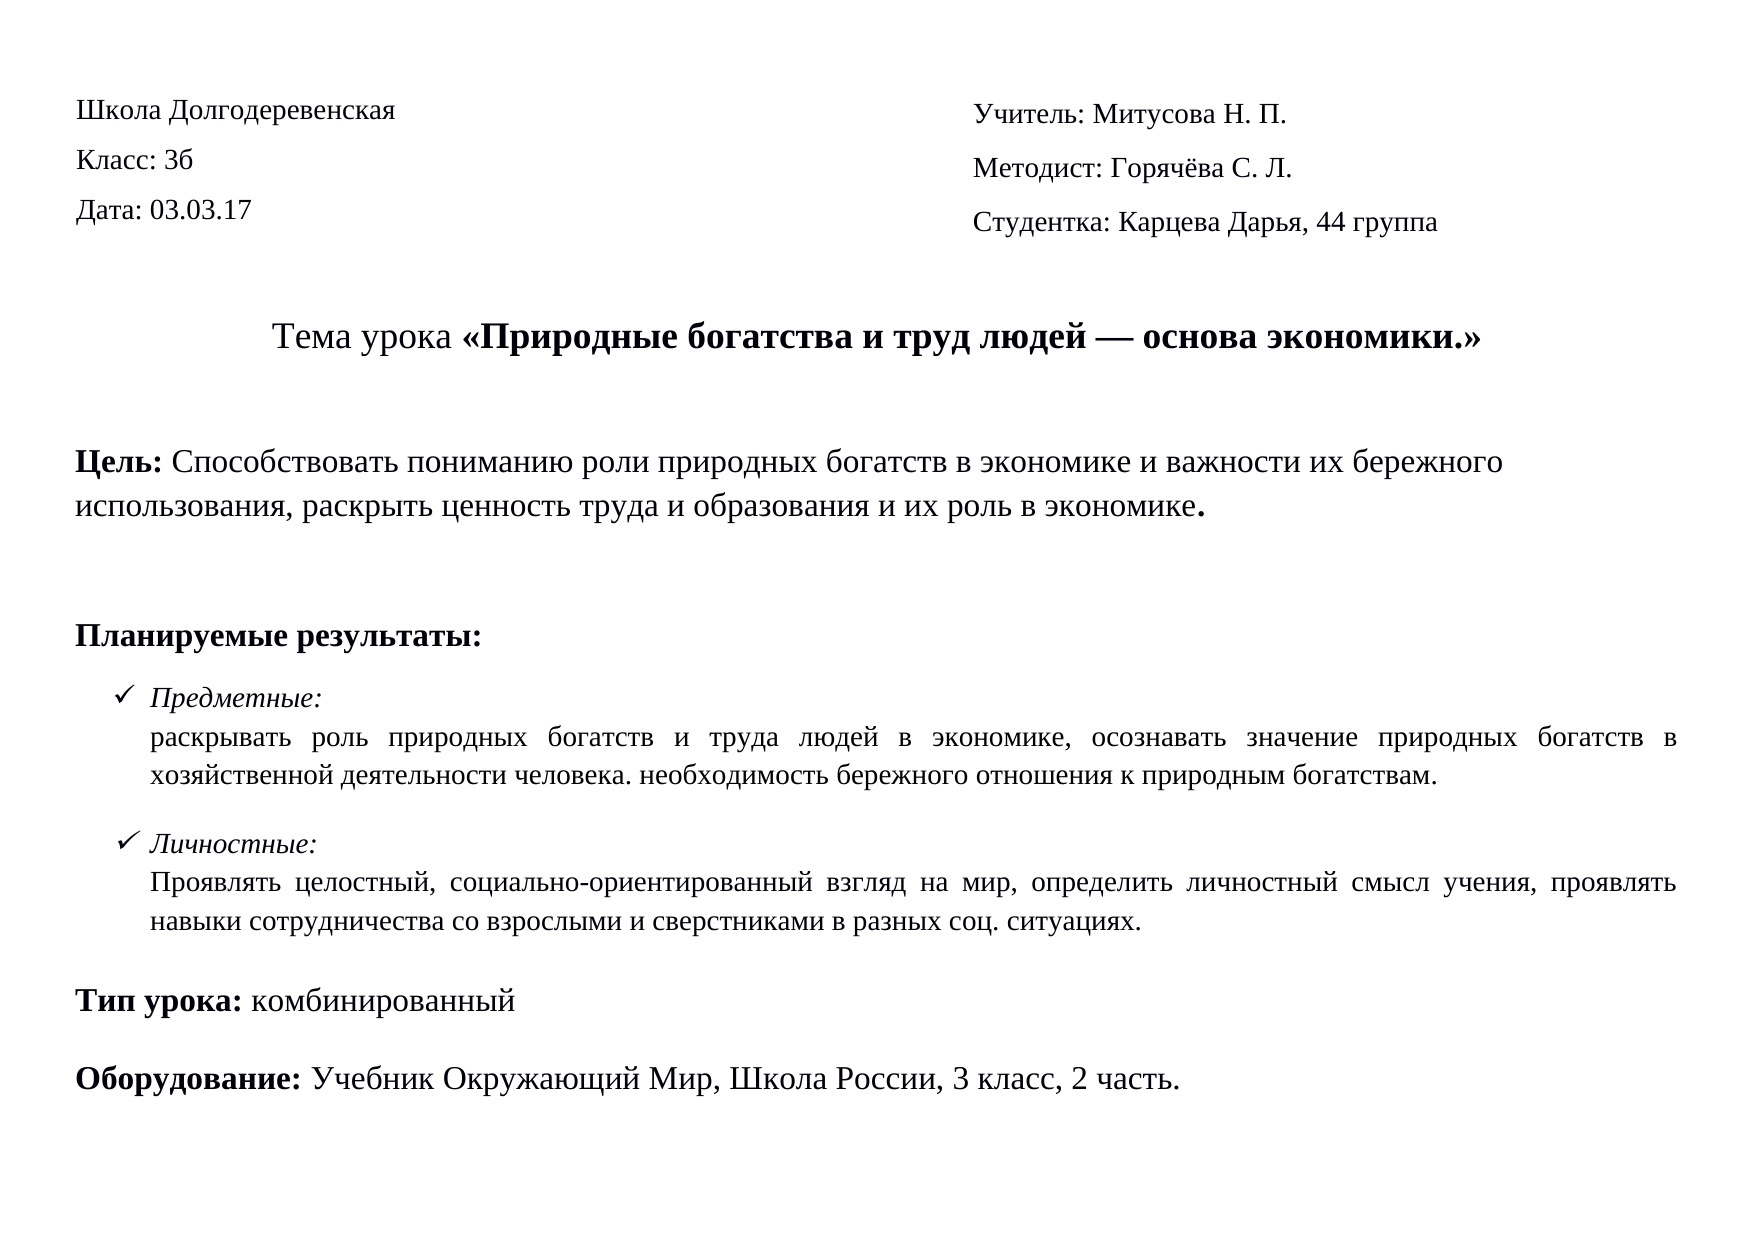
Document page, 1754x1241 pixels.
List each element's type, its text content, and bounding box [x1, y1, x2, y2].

text Тип урока: комбинированный [75, 980, 1679, 1018]
text Оборудование: Учебник Окружающий Мир, Школа России, 3 класс, 2 часть. [75, 1058, 1679, 1097]
text Учитель: Митусова Н. П. [973, 96, 1679, 129]
list раскрывать роль природных богатств и труда людей в экономике, осознавать значение природных богатств в хозяйственной деятельности человека. необходимость бережного отношения к природным богатствам. [150, 719, 1679, 791]
text Методист: Горячёва С. Л. [973, 150, 1679, 184]
text Цель: Способствовать пониманию роли природных богатств в экономике и важности их бережного использования, раскрыть ценность труда и образования и их роль в экономике. [75, 441, 1679, 524]
list Личностные: [112, 826, 1679, 859]
text Тема урока «Природные богатства и труд людей — основа экономики.» [75, 313, 1679, 356]
text Планируемые результаты: [75, 615, 1679, 653]
text Студентка: Карцева Дарья, 44 группа [973, 204, 1679, 238]
list Предметные: [112, 680, 1679, 714]
list Проявлять целостный, социально-ориентированный взгляд на мир, определить личностный смысл учения, проявлять навыки сотрудничества со взрослыми и сверстниками в разных соц. ситуациях. [150, 864, 1679, 937]
